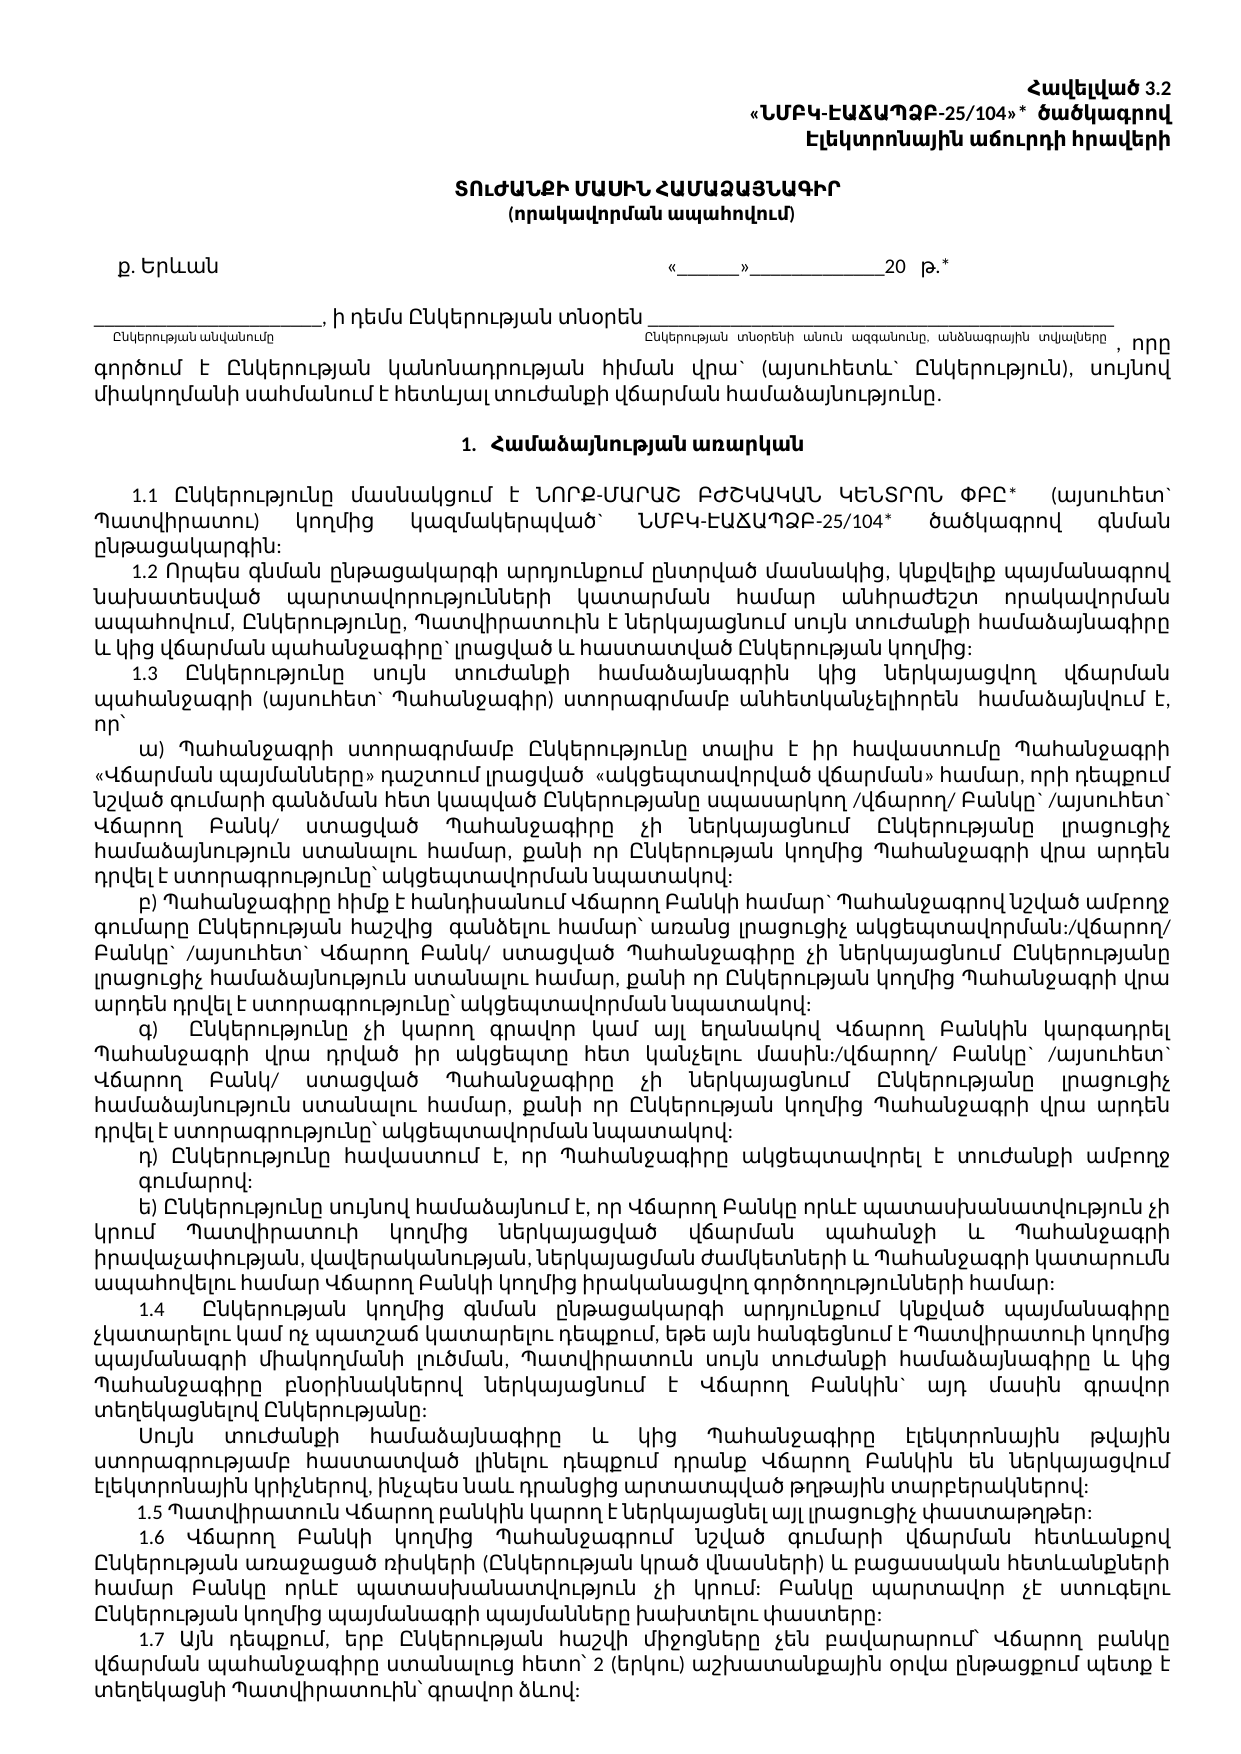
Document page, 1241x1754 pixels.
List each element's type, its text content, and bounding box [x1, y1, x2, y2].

text ______________________, ի դեմս Ընկերության տնօրեն _____________________________________________ [94, 304, 1171, 330]
text 1.6 Վճարող Բանկի կողմից Պահանջագրում նշված գումարի վճարման հետևանքով Ընկերության առաջացած ռիսկերի (Ընկերության կրած վնասների) և բացասական հետևանքների համար Բանկը որևէ պատասխանատվություն չի կրում: Բանկը պարտավոր չէ ստուգելու Ընկերության կողմից պայմանագրի պայմանները խախտելու փաստերը: [94, 1524, 1171, 1626]
text բ) Պահանջագիրը հիմք է հանդիսանում Վճարող Բանկի համար` Պահանջագրով նշված ամբողջ գումարը Ընկերության հաշվից գանձելու համար՝ առանց լրացուցիչ ակցեպտավորման:/վճարող/ Բանկը` /այսուհետ` Վճարող Բանկ/ ստացված Պահանջագիրը չի ներկայացնում Ընկերությանը լրացուցիչ համաձայնություն ստանալու համար, քանի որ Ընկերության կողմից Պահանջագրի վրա արդեն դրվել է ստորագրությունը՝ ակցեպտավորման նպատակով: [94, 889, 1171, 1016]
text (որակավորման ապահովում) [94, 202, 1171, 225]
text ՏՈւԺԱՆՔԻ ՄԱՍԻՆ ՀԱՄԱՁԱՅՆԱԳԻՐ [94, 177, 1171, 202]
text ք. Երևան «______»_____________20 թ.* [94, 254, 1171, 279]
text Էլեկտրոնային աճուրդի հրավերի [94, 126, 1171, 151]
text 1.3 Ընկերությունը սույն տուժանքի համաձայնագրին կից ներկայացվող վճարման պահանջագրի (այսուհետ` Պահանջագիր) ստորագրմամբ անհետկանչելիորեն համաձայնվում է, որ՝ [94, 660, 1171, 737]
text 1.7 Այն դեպքում, երբ Ընկերության հաշվի միջոցները չեն բավարարում՝ Վճարող բանկը վճարման պահանջագիրը ստանալուց հետո՝ 2 (երկու) աշխատանքային օրվա ընթացքում պետք է տեղեկացնի Պատվիրատուին՝ գրավոր ձևով: [94, 1626, 1171, 1702]
text ե) Ընկերությունը սույնով համաձայնում է, որ Վճարող Բանկը որևէ պատասխանատվություն չի կրում Պատվիրատուի կողմից ներկայացված վճարման պահանջի և Պահանջագրի իրավաչափության, վավերականության, ներկայացման ժամկետների և Պահանջագրի կատարումն ապահովելու համար Վճարող Բանկի կողմից իրականացվող գործողությունների համար: [94, 1194, 1171, 1296]
text 1.5 Պատվիրատուն Վճարող բանկին կարող է ներկայացնել այլ լրացուցիչ փաստաթղթեր: [94, 1499, 1171, 1524]
text 1.4 Ընկերության կողմից գնման ընթացակարգի արդյունքում կնքված պայմանագիրը չկատարելու կամ ոչ պատշաճ կատարելու դեպքում, եթե այն հանգեցնում է Պատվիրատուի կողմից պայմանագրի միակողմանի լուծման, Պատվիրատուն սույն տուժանքի համաձայնագիրը և կից Պահանջագիրը բնօրինակներով ներկայացնում է Վճարող Բանկին` այդ մասին գրավոր տեղեկացնելով Ընկերությանը: [94, 1296, 1171, 1423]
text ա) Պահանջագրի ստորագրմամբ Ընկերությունը տալիս է իր հավաստումը Պահանջագրի «Վճարման պայմանները» դաշտում լրացված «ակցեպտավորված վճարման» համար, որի դեպքում նշված գումարի գանձման հետ կապված Ընկերությանը սպասարկող /վճարող/ Բանկը` /այսուհետ` Վճարող Բանկ/ ստացված Պահանջագիրը չի ներկայացնում Ընկերությանը լրացուցիչ համաձայնություն ստանալու համար, քանի որ Ընկերության կողմից Պահանջագրի վրա արդեն դրվել է ստորագրությունը՝ ակցեպտավորման նպատակով: [94, 737, 1171, 889]
text «ՆՄԲԿ-ԷԱՃԱՊՁԲ-25/104»* ծածկագրով [94, 100, 1171, 126]
text դ) Ընկերությունը հավաստում է, որ Պահանջագիրը ակցեպտավորել է տուժանքի ամբողջ գումարով: [138, 1143, 1171, 1194]
text Սույն տուժանքի համաձայնագիրը և կից Պահանջագիրը էլեկտրոնային թվային ստորագրությամբ հաստատված լինելու դեպքում դրանք Վճարող Բանկին են ներկայացվում էլեկտրոնային կրիչներով, ինչպես նաև դրանցից արտատպված թղթային տարբերակներով: [94, 1423, 1171, 1499]
text Հավելված 3.2 [94, 75, 1171, 100]
text 1. Համաձայնության առարկան [94, 432, 1171, 457]
text 1.2 Որպես գնման ընթացակարգի արդյունքում ընտրված մասնակից, կնքվելիք պայմանագրով նախատեսված պարտավորությունների կատարման համար անհրաժեշտ որակավորման ապահովում, Ընկերությունը, Պատվիրատուին է ներկայացնում սույն տուժանքի համաձայնագիրը և կից վճարման պահանջագիրը` լրացված և հաստատված Ընկերության կողմից: [94, 559, 1171, 660]
text Ընկերության անվանումը Ընկերության տնօրենի անուն ազգանունը, անձնագրային տվյալները , որը գործում է Ընկերության կանոնադրության հիման վրա` (այսուհետև` Ընկերություն), սույնով միակողմանի սահմանում է հետևյալ տուժանքի վճարման համաձայնությունը. [94, 330, 1171, 406]
text 1.1 Ընկերությունը մասնակցում է ՆՈՐՔ-ՄԱՐԱՇ ԲԺՇԿԱԿԱՆ ԿԵՆՏՐՈՆ ՓԲԸ* (այսուհետ` Պատվիրատու) կողմից կազմակերպված` ՆՄԲԿ-ԷԱՃԱՊՁԲ-25/104* ծածկագրով գնման ընթացակարգին: [94, 482, 1171, 559]
text գ) Ընկերությունը չի կարող գրավոր կամ այլ եղանակով Վճարող Բանկին կարգադրել Պահանջագրի վրա դրված իր ակցեպտը հետ կանչելու մասին:/վճարող/ Բանկը` /այսուհետ` Վճարող Բանկ/ ստացված Պահանջագիրը չի ներկայացնում Ընկերությանը լրացուցիչ համաձայնություն ստանալու համար, քանի որ Ընկերության կողմից Պահանջագրի վրա արդեն դրվել է ստորագրությունը՝ ակցեպտավորման նպատակով: [94, 1016, 1171, 1143]
